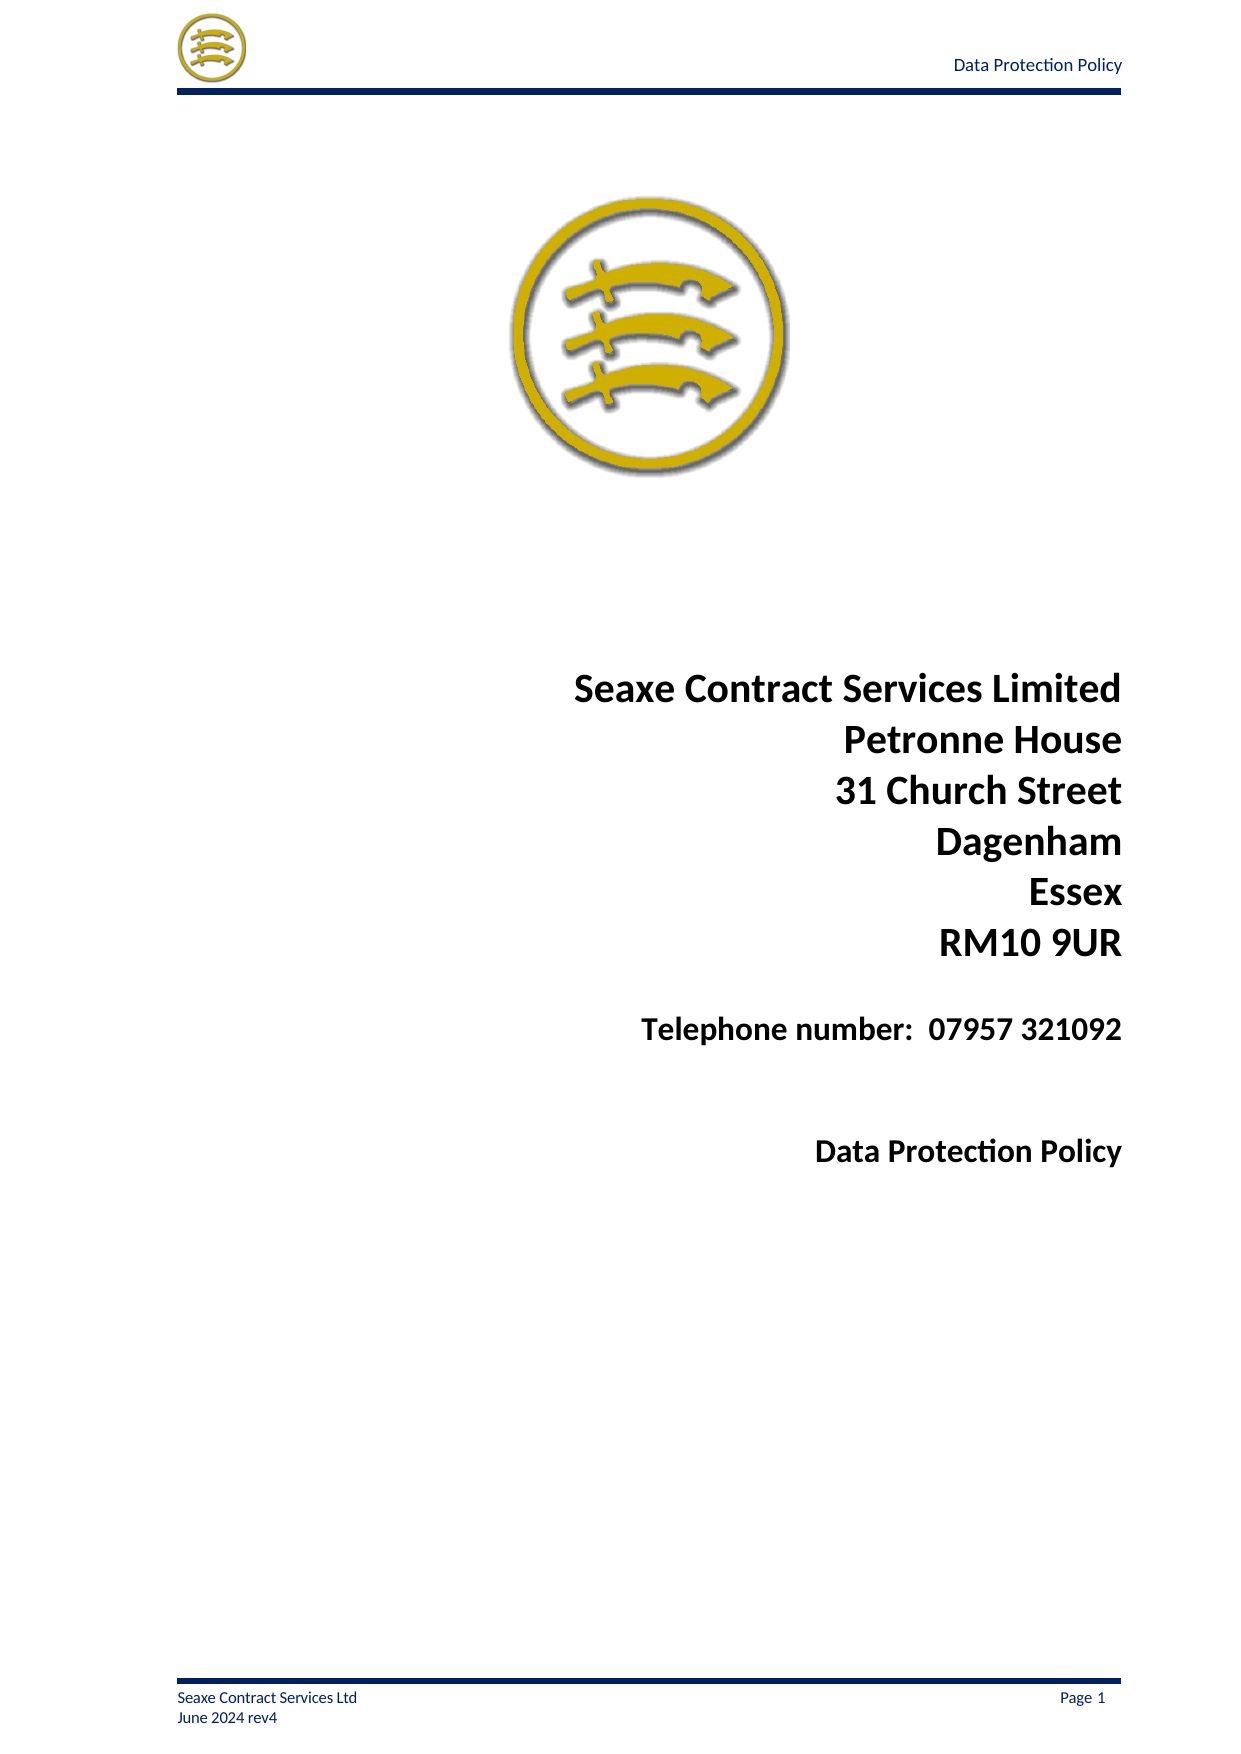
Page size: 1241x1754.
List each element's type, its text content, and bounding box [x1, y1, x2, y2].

title Telephone number: 07957 321092 [177, 1008, 1122, 1048]
title Essex [177, 865, 1122, 916]
picture [508, 196, 791, 478]
title Dagenham [177, 814, 1122, 865]
title RM10 9UR [177, 916, 1122, 967]
title 31 Church Street [177, 764, 1122, 814]
title Petronne House [177, 713, 1122, 764]
text Data Protection Policy [177, 1130, 1122, 1171]
picture [177, 13, 247, 83]
title Seaxe Contract Services Limited [177, 662, 1122, 713]
